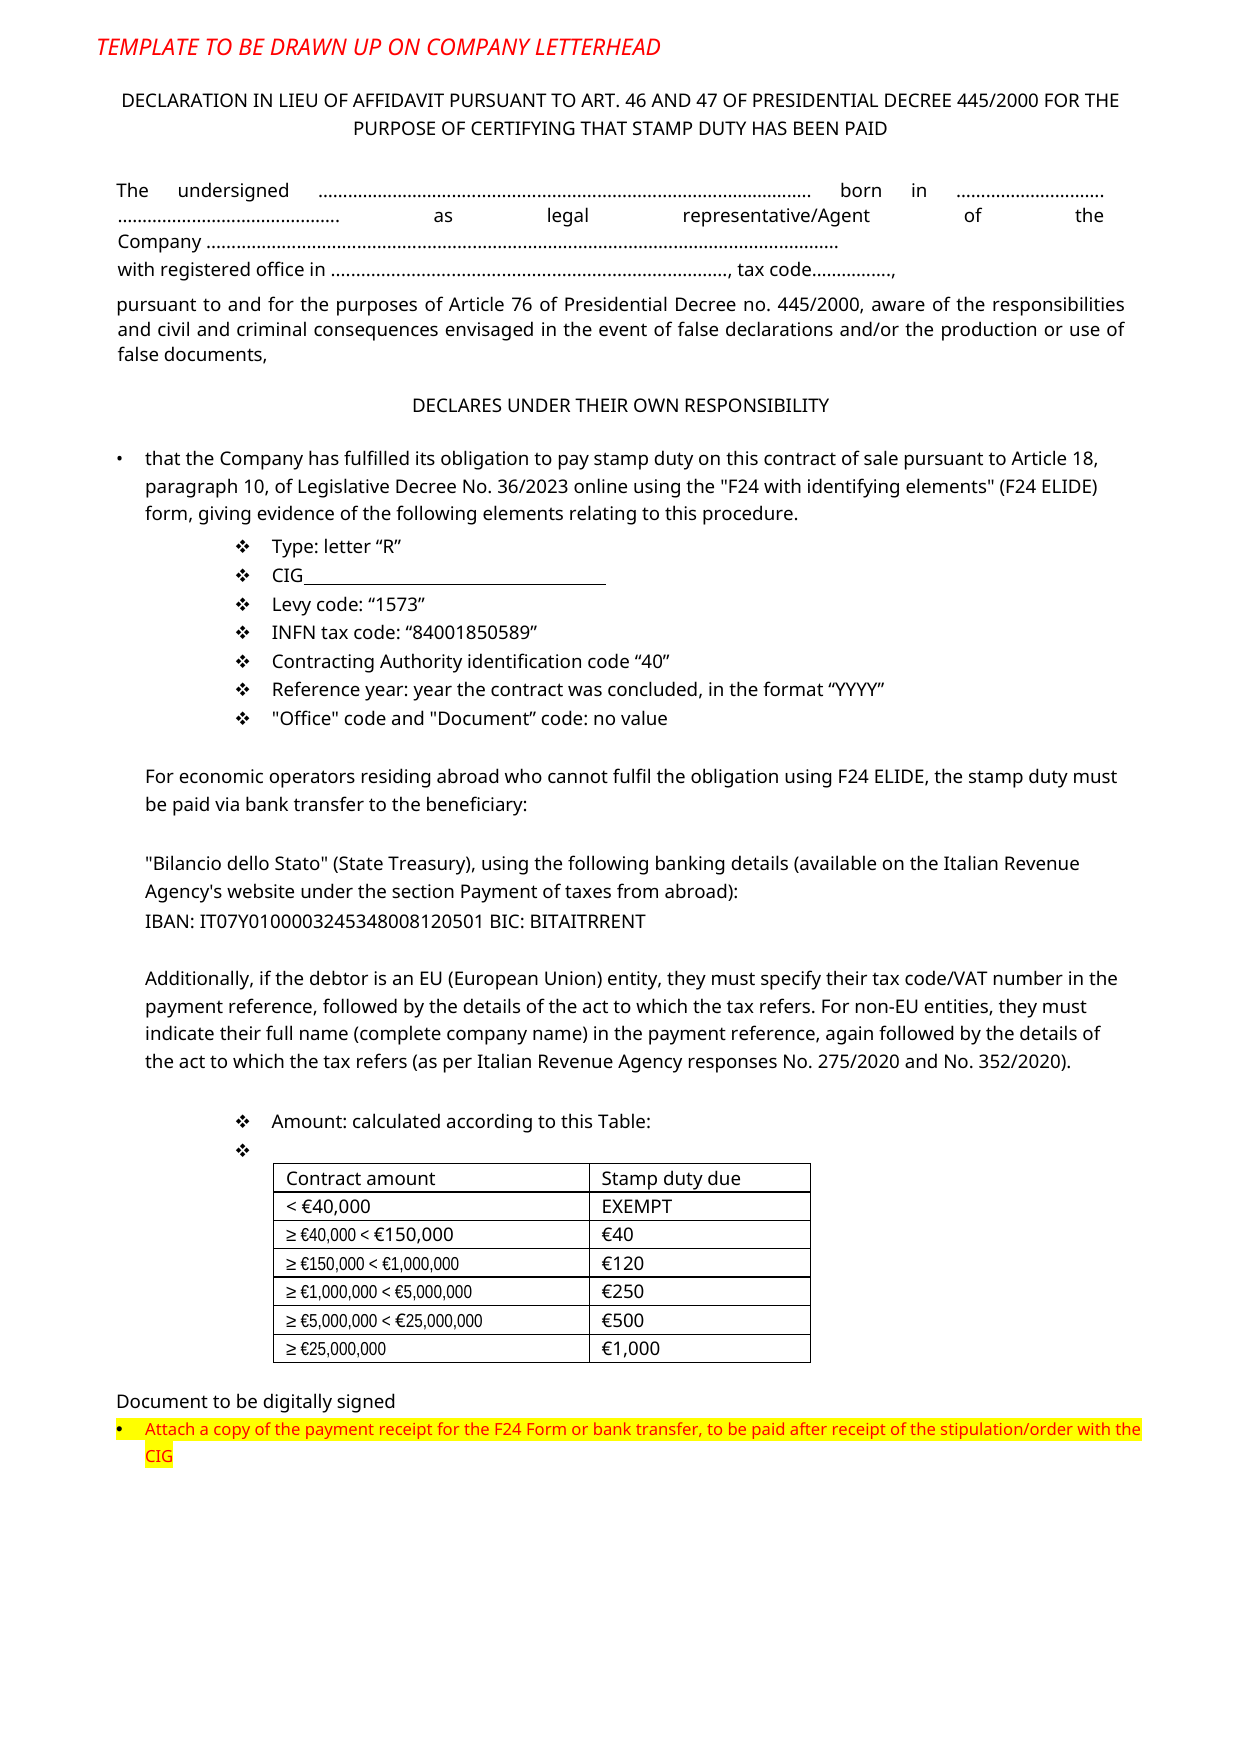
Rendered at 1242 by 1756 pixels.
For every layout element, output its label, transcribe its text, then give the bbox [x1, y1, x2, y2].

text with registered office in ..............................................................................., tax code……………., [117, 256, 1144, 281]
list CIG [234, 559, 1144, 588]
list Reference year: year the contract was concluded, in the format “YYYY” [234, 674, 1144, 702]
table_cell EXEMPT [590, 1193, 810, 1219]
list "Office" code and "Document” code: no value [234, 702, 1144, 731]
text The undersigned …………………………....................................................…………….. born in ………………..……….………………………………..……. as legal representative/Agent of the Company .............................................................................................................................. [116, 177, 1104, 254]
table_cell €500 [590, 1306, 810, 1333]
text IBAN: IT07Y0100003245348008120501 BIC: BITAITRRENT [145, 908, 1123, 933]
list Contracting Authority identification code “40” [234, 645, 1144, 674]
text "Bilancio dello Stato" (State Treasury), using the following banking details (available on the Italian Revenue Agency's website under the section Payment of taxes from abroad): [145, 851, 1123, 904]
table_cell ≥ €40,000 < €150,000 [274, 1221, 589, 1248]
list Levy code: “1573” [234, 588, 1144, 617]
text Additionally, if the debtor is an EU (European Union) entity, they must specify their tax code/VAT number in the payment reference, followed by the details of the act to which the tax refers. For non-EU entities, they must indicate their full name (complete company name) in the payment reference, again followed by the details of the act to which the tax refers (as per Italian Revenue Agency responses No. 275/2020 and No. 352/2020). [145, 965, 1123, 1073]
list that the Company has fulfilled its obligation to pay stamp duty on this contract of sale pursuant to Article 18, paragraph 10, of Legislative Decree No. 36/2023 online using the "F24 with identifying elements" (F24 ELIDE) form, giving evidence of the following elements relating to this procedure. [116, 446, 1123, 526]
table_cell ≥ €25,000,000 [274, 1335, 589, 1362]
table_header Stamp duty due [590, 1164, 810, 1191]
table_cell ≥ €5,000,000 < €25,000,000 [274, 1306, 589, 1333]
list Attach a copy of the payment receipt for the F24 Form or bank transfer, to be paid after receipt of the stipulation/order with the CIG [116, 1414, 1144, 1468]
list Type: letter “R” [234, 531, 1144, 559]
text Document to be digitally signed [116, 1388, 1144, 1414]
table_cell €40 [590, 1221, 810, 1248]
title TEMPLATE TO BE DRAWN UP ON COMPANY LETTERHEAD [96, 31, 1144, 62]
text DECLARES UNDER THEIR OWN RESPONSIBILITY [97, 392, 1144, 418]
table_header Contract amount [274, 1164, 589, 1191]
text pursuant to and for the purposes of Article 76 of Presidential Decree no. 445/2000, aware of the responsibilities and civil and criminal consequences envisaged in the event of false declarations and/or the production or use of false documents, [116, 291, 1126, 367]
text DECLARATION IN LIEU OF AFFIDAVIT PURSUANT TO ART. 46 AND 47 OF PRESIDENTIAL DECREE 445/2000 FOR THE PURPOSE OF CERTIFYING THAT STAMP DUTY HAS BEEN PAID [97, 87, 1144, 140]
table_cell €1,000 [590, 1335, 810, 1362]
text For economic operators residing abroad who cannot fulfil the obligation using F24 ELIDE, the stamp duty must be paid via bank transfer to the beneficiary: [145, 763, 1123, 816]
list Amount: calculated according to this Table: [234, 1105, 1144, 1134]
table_cell €250 [590, 1278, 810, 1305]
table_cell ≥ €1,000,000 < €5,000,000 [274, 1278, 589, 1305]
list INFN tax code: “84001850589” [234, 617, 1144, 645]
table_cell €120 [590, 1249, 810, 1276]
table_cell ≥ €150,000 < €1,000,000 [274, 1249, 589, 1276]
table_cell < €40,000 [274, 1193, 589, 1219]
